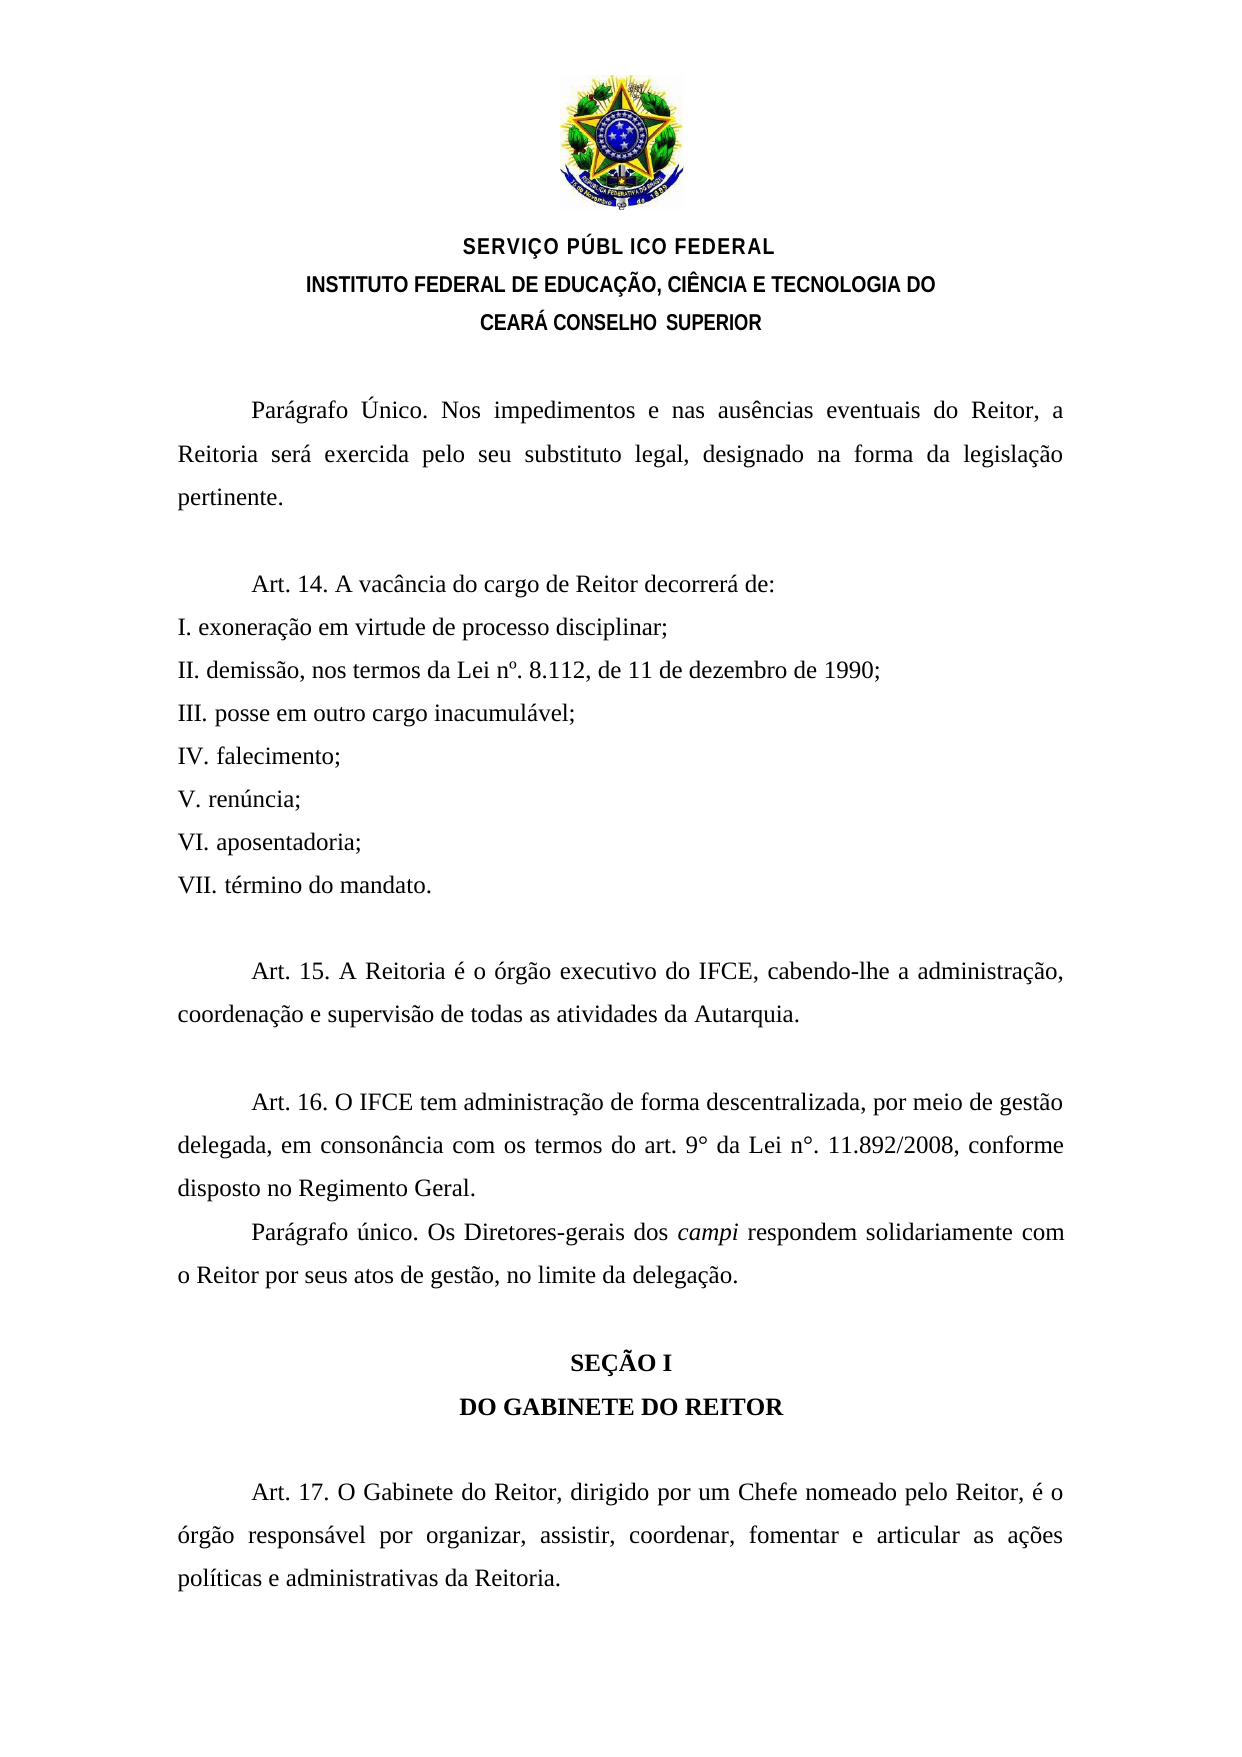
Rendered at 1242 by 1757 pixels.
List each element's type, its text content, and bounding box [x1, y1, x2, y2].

text Parágrafo Único. Nos impedimentos e nas ausências eventuais do Reitor, a Reitoria será exercida pelo seu substituto legal, designado na forma da legislação pertinente. [177, 396, 1064, 511]
list falecimento; [177, 741, 1077, 770]
text Art. 17. O Gabinete do Reitor, dirigido por um Chefe nomeado pelo Reitor, é o órgão responsável por organizar, assistir, coordenar, fomentar e articular as ações políticas e administrativas da Reitoria. [177, 1477, 1064, 1592]
list aposentadoria; [177, 827, 1077, 856]
list demissão, nos termos da Lei nº. 8.112, de 11 de dezembro de 1990; [177, 655, 1077, 684]
text Art. 14. A vacância do cargo de Reitor decorrerá de: [251, 569, 1077, 598]
text DO GABINETE DO REITOR [176, 1392, 1066, 1420]
list renúncia; [177, 784, 1077, 813]
list posse em outro cargo inacumulável; [177, 698, 1077, 727]
picture [560, 75, 684, 210]
list término do mandato. [177, 870, 1077, 899]
text Parágrafo único. Os Diretores-gerais dos campi respondem solidariamente com o Reitor por seus atos de gestão, no limite da delegação. [177, 1217, 1065, 1289]
text Art. 16. O IFCE tem administração de forma descentralizada, por meio de gestão delegada, em consonância com os termos do art. 9° da Lei n°. 11.892/2008, conforme disposto no Regimento Geral. [177, 1087, 1064, 1202]
list exoneração em virtude de processo disciplinar; [177, 612, 1077, 641]
subtitle SEÇÃO I [176, 1348, 1066, 1377]
text Art. 15. A Reitoria é o órgão executivo do IFCE, cabendo-lhe a administração, coordenação e supervisão de todas as atividades da Autarquia. [177, 956, 1065, 1028]
